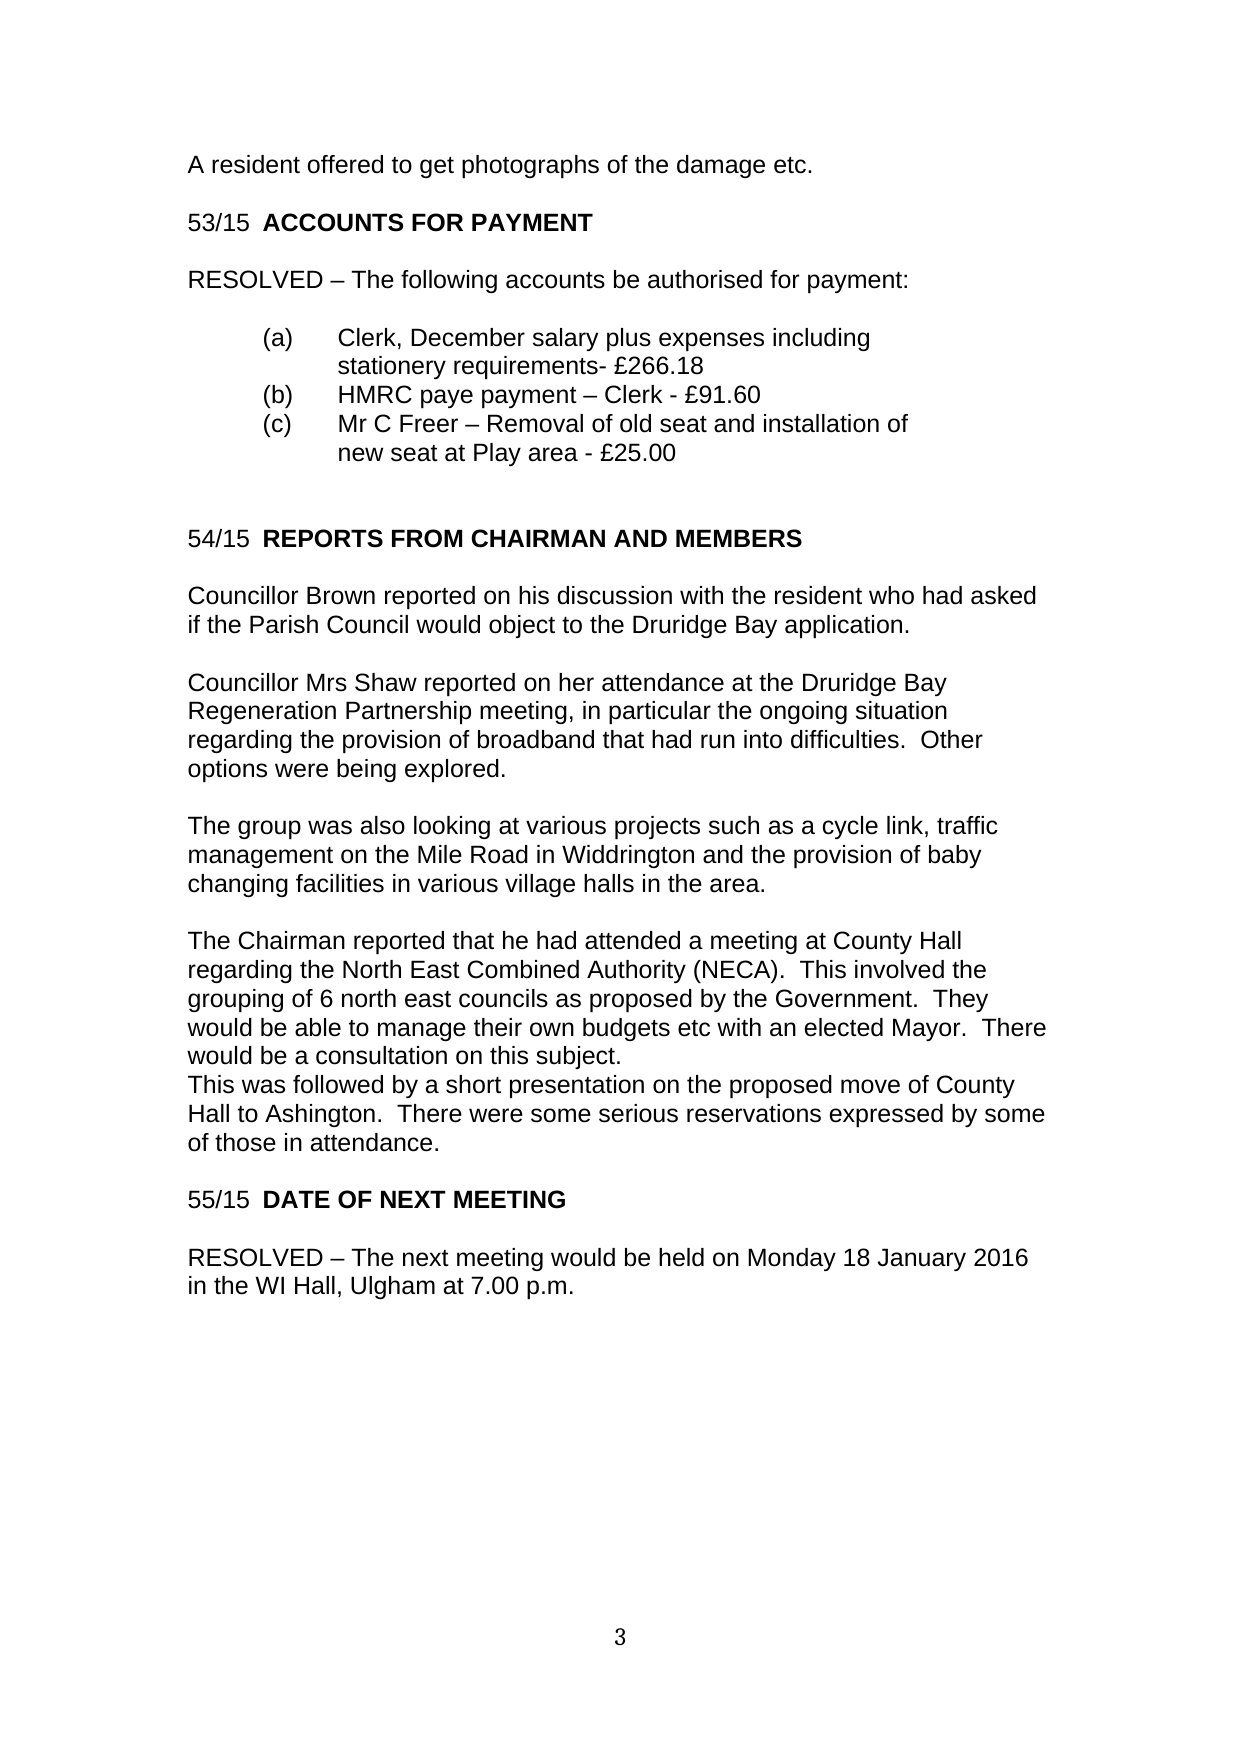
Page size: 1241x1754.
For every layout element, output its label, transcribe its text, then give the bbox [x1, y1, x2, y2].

text Councillor Mrs Shaw reported on her attendance at the Druridge Bay Regeneration Partnership meeting, in particular the ongoing situation regarding the provision of broadband that had run into difficulties. Other options were being explored. [187, 667, 1053, 782]
text RESOLVED – The following accounts be authorised for payment: [187, 265, 1053, 294]
text (c) Mr C Freer – Removal of old seat and installation of [187, 409, 1053, 437]
text new seat at Play area - £25.00 [187, 437, 1053, 466]
text A resident offered to get photographs of the damage etc. [187, 150, 1053, 179]
text 53/15 ACCOUNTS FOR PAYMENT [187, 207, 1053, 236]
text Councillor Brown reported on his discussion with the resident who had asked if the Parish Council would object to the Druridge Bay application. [187, 581, 1053, 639]
text The Chairman reported that he had attended a meeting at County Hall regarding the North East Combined Authority (NECA). This involved the grouping of 6 north east councils as proposed by the Government. They would be able to manage their own budgets etc with an elected Mayor. There would be a consultation on this subject. [187, 926, 1053, 1070]
text The group was also looking at various projects such as a cycle link, traffic management on the Mile Road in Widdrington and the provision of baby changing facilities in various village halls in the area. [187, 811, 1053, 897]
text (b) HMRC paye payment – Clerk - £91.60 [187, 380, 1053, 409]
text 55/15 DATE OF NEXT MEETING [187, 1185, 1053, 1214]
text 54/15 REPORTS FROM CHAIRMAN AND MEMBERS [187, 524, 1053, 552]
text stationery requirements- £266.18 [262, 351, 1053, 380]
text RESOLVED – The next meeting would be held on Monday 18 January 2016 in the WI Hall, Ulgham at 7.00 p.m. [187, 1242, 1053, 1300]
text (a) Clerk, December salary plus expenses including [187, 322, 1053, 351]
text This was followed by a short presentation on the proposed move of County Hall to Ashington. There were some serious reservations expressed by some of those in attendance. [187, 1070, 1053, 1156]
